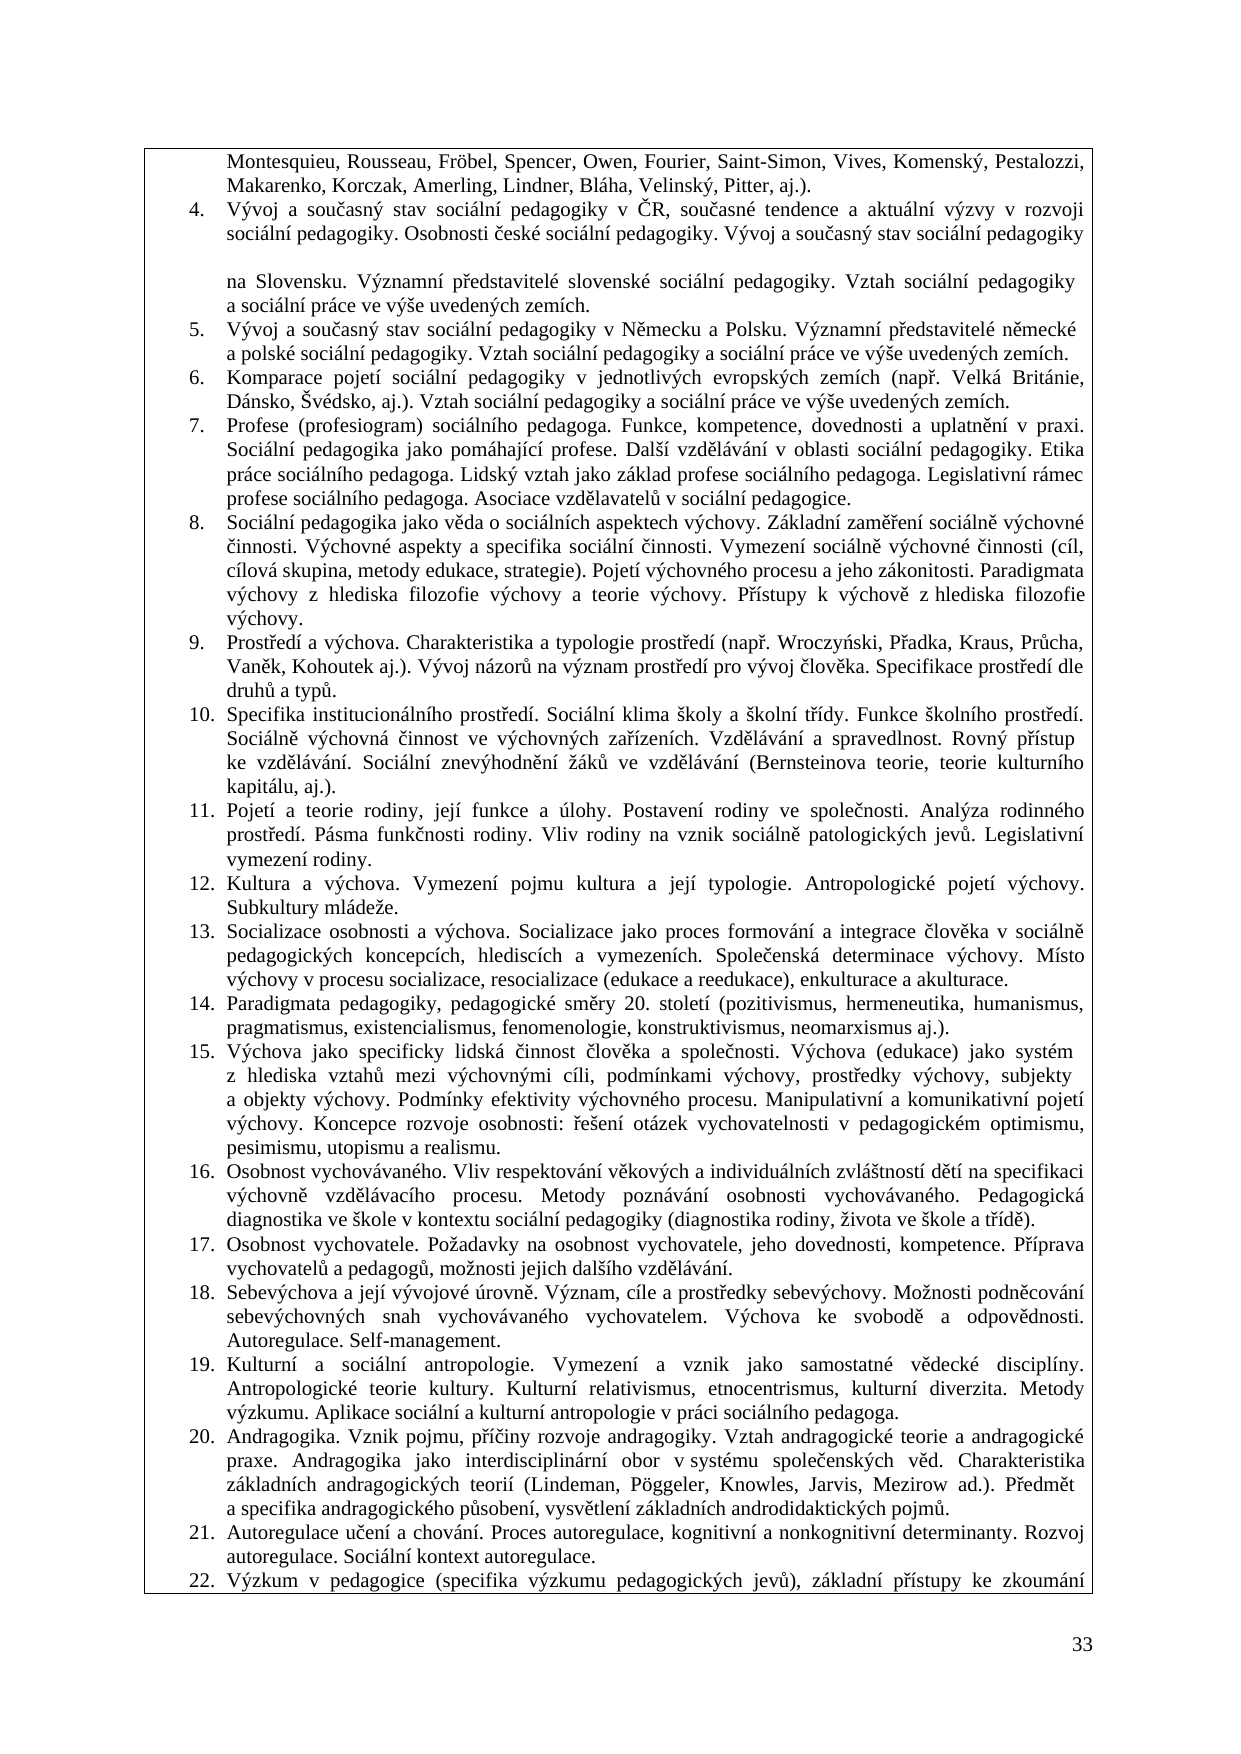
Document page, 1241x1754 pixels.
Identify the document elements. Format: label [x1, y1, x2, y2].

table_cell [145, 149, 1092, 1592]
